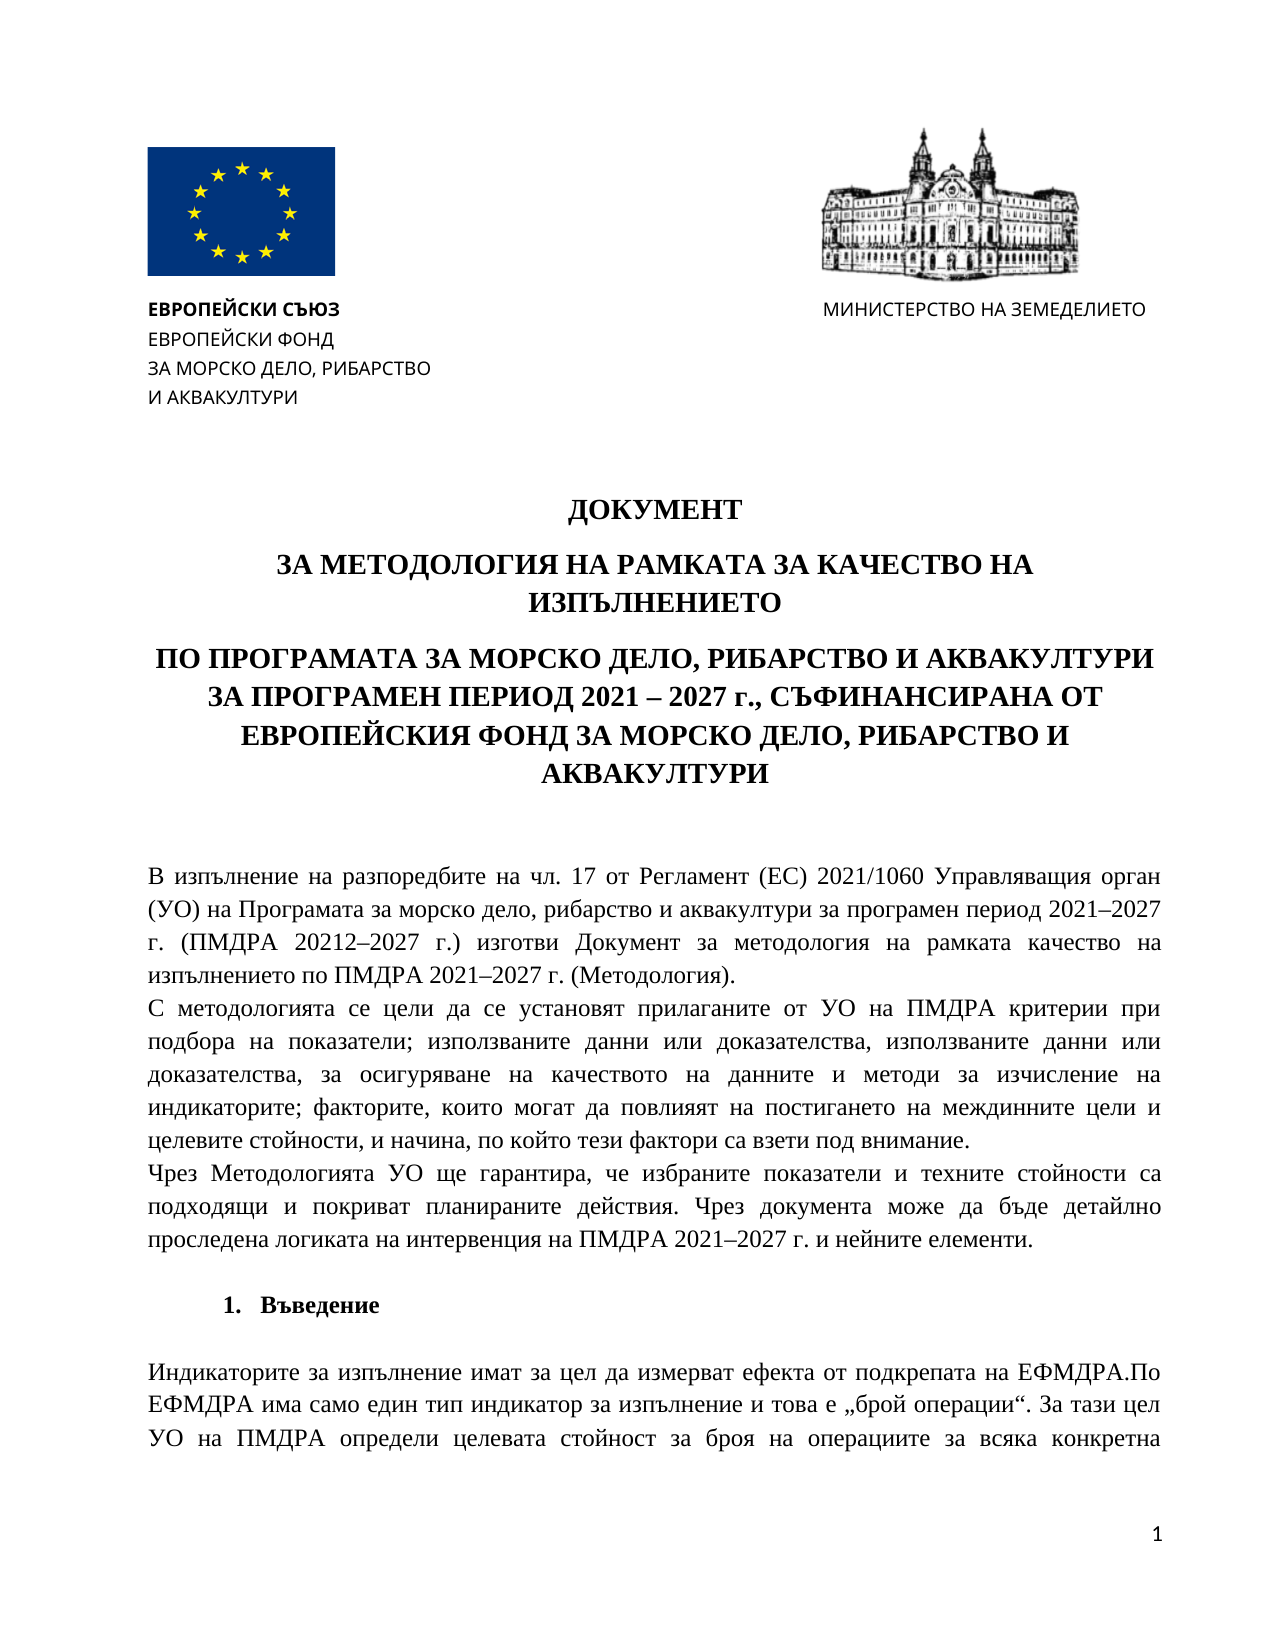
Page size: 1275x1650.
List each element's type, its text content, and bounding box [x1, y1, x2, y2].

text ЕВРОПЕЙСКИ СЪЮЗ МИНИСТЕРСТВО НА ЗЕМЕДЕЛИЕТО [148, 297, 1162, 322]
text ДОКУМЕНТ [148, 492, 1162, 525]
text С методологията се цели да се установят прилаганите от УО на ПМДРА критерии при подбора на показатели; използваните данни или доказателства, използваните данни или доказателства, за осигуряване на качеството на данните и методи за изчисление на индикаторите; факторите, които могат да повлияят на постигането на междинните цели и целевите стойности, и начина, по който тези фактори са взети под внимание. [148, 993, 1162, 1154]
text ПО ПРОГРАМАТА ЗА МОРСКО ДЕЛО, РИБАРСТВО И АКВАКУЛТУРИ ЗА ПРОГРАМЕН ПЕРИОД 2021 – 2027 г., СЪФИНАНСИРАНА ОТ ЕВРОПЕЙСКИЯ ФОНД ЗА МОРСКО ДЕЛО, РИБАРСТВО И АКВАКУЛТУРИ [148, 641, 1162, 790]
list Въведение [223, 1291, 1162, 1319]
text ЗА МЕТОДОЛОГИЯ НА РАМКАТА ЗА КАЧЕСТВО НА ИЗПЪЛНЕНИЕТО [148, 547, 1162, 619]
text ЕВРОПЕЙСКИ ФОНД [148, 326, 1162, 351]
text И АКВАКУЛТУРИ [118, 384, 1162, 410]
picture [815, 123, 1092, 286]
text Чрез Методологията УО ще гарантира, че избраните показатели и техните стойности са подходящи и покриват планираните действия. Чрез документа може да бъде детайлно проследена логиката на интервенция на ПМДРА 2021–2027 г. и нейните елементи. [148, 1158, 1162, 1253]
text В изпълнение на разпоредбите на чл. 17 от Регламент (ЕС) 2021/1060 Управляващия орган (УО) на Програмата за морско дело, рибарство и аквакултури за програмен период 2021–2027 г. (ПМДРА 20212–2027 г.) изготви Документ за методология на рамката качество на изпълнението по ПМДРА 2021–2027 г. (Методология). [148, 861, 1162, 989]
text ЗА МОРСКО ДЕЛО, РИБАРСТВО [118, 355, 1162, 381]
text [148, 1357, 1162, 1451]
